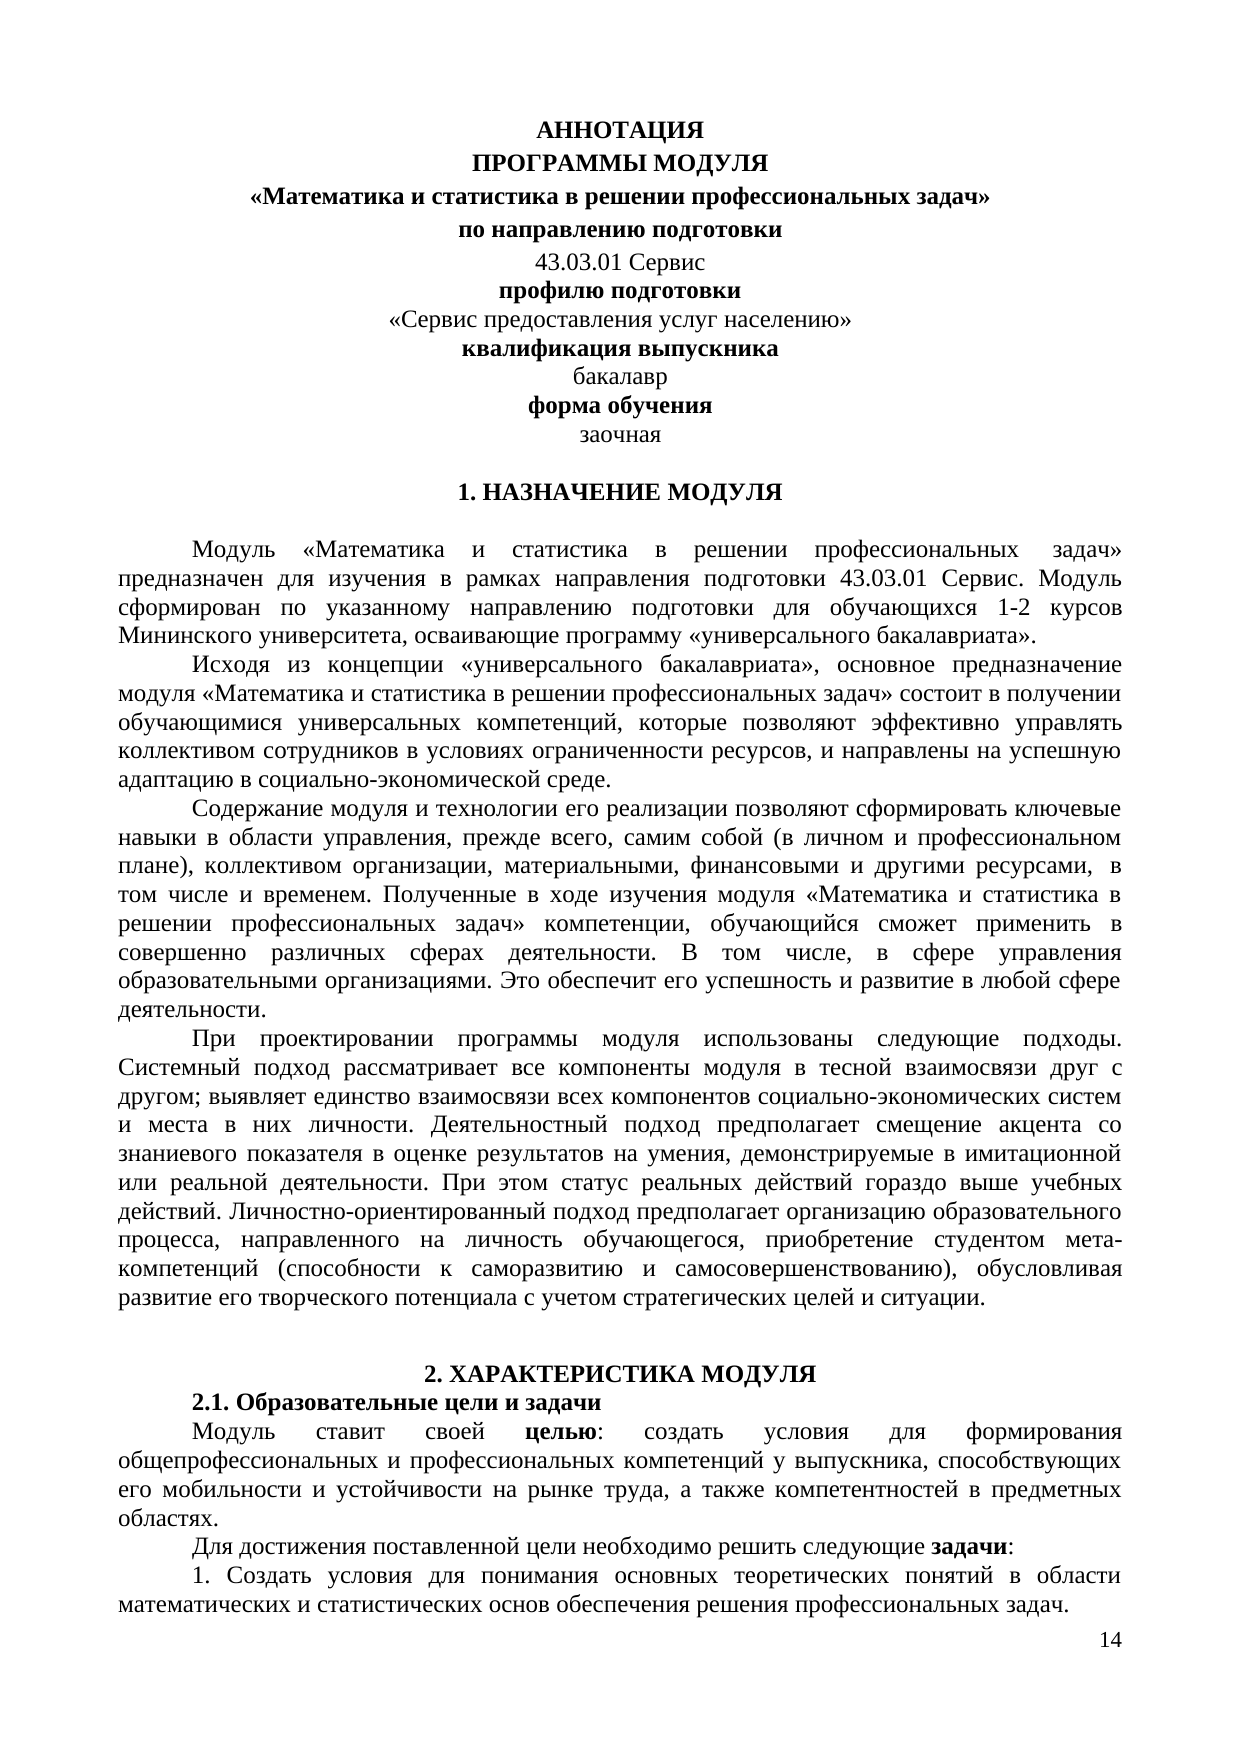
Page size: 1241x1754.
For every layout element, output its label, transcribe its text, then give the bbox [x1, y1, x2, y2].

list Создать условия для понимания основных теоретических понятий в области математических и статистических основ обеспечения решения профессиональных задач. [118, 1560, 1121, 1618]
subtitle «Математика и статистика в решении профессиональных задач» по направлению подготовки [249, 181, 991, 243]
text ПРОГРАММЫ МОДУЛЯ [171, 148, 1069, 177]
text Модуль ставит своей целью: создать условия для формирования общепрофессиональных и профессиональных компетенций у выпускника, способствующих его мобильности и устойчивости на рынке труда, а также компетентностей в предметных областях. [118, 1416, 1122, 1531]
subtitle НАЗНАЧЕНИЕ МОДУЛЯ [457, 477, 1176, 506]
text «Сервис предоставления услуг населению» [171, 305, 1069, 333]
text Модуль «Математика и статистика в решении профессиональных задач» предназначен для изучения в рамках направления подготовки 43.03.01 Сервис. Модуль сформирован по указанному направлению подготовки для обучающихся 1-2 курсов Мининского университета, осваивающие программу «универсального бакалавриата». [118, 534, 1122, 649]
list Образовательные цели и задачи [192, 1388, 1176, 1416]
subtitle АННОТАЦИЯ [171, 115, 1069, 144]
subtitle форма обучения [171, 391, 1069, 419]
subtitle профилю подготовки [171, 276, 1069, 305]
text заочная [171, 419, 1069, 448]
text 43.03.01 Сервис [171, 247, 1069, 276]
text Исходя из концепции «универсального бакалавриата», основное предназначение модуля «Математика и статистика в решении профессиональных задач» состоит в получении обучающимися универсальных компетенций, которые позволяют эффективно управлять коллективом сотрудников в условиях ограниченности ресурсов, и направлены на успешную адаптацию в социально-экономической среде. [118, 649, 1122, 793]
text Содержание модуля и технологии его реализации позволяют сформировать ключевые навыки в области управления, прежде всего, самим собой (в личном и профессиональном плане), коллективом организации, материальными, финансовыми и другими ресурсами, в том числе и временем. Полученные в ходе изучения модуля «Математика и статистика в решении профессиональных задач» компетенции, обучающийся сможет применить в совершенно различных сферах деятельности. В том числе, в сфере управления образовательными организациями. Это обеспечит его успешность и развитие в любой сфере деятельности. [118, 793, 1122, 1023]
text бакалавр [171, 362, 1069, 390]
text Для достижения поставленной цели необходимо решить следующие задачи: [192, 1531, 1176, 1560]
subtitle ХАРАКТЕРИСТИКА МОДУЛЯ [424, 1359, 1176, 1388]
subtitle квалификация выпускника [172, 334, 1069, 362]
text При проектировании программы модуля использованы следующие подходы. Системный подход рассматривает все компоненты модуля в тесной взаимосвязи друг с другом; выявляет единство взаимосвязи всех компонентов социально-экономических систем и места в них личности. Деятельностный подход предполагает смещение акцента со знаниевого показателя в оценке результатов на умения, демонстрируемые в имитационной или реальной деятельности. При этом статус реальных действий гораздо выше учебных действий. Личностно-ориентированный подход предполагает организацию образовательного процесса, направленного на личность обучающегося, приобретение студентом мета- компетенций (способности к саморазвитию и самосовершенствованию), обусловливая развитие его творческого потенциала с учетом стратегических целей и ситуации. [118, 1023, 1122, 1311]
